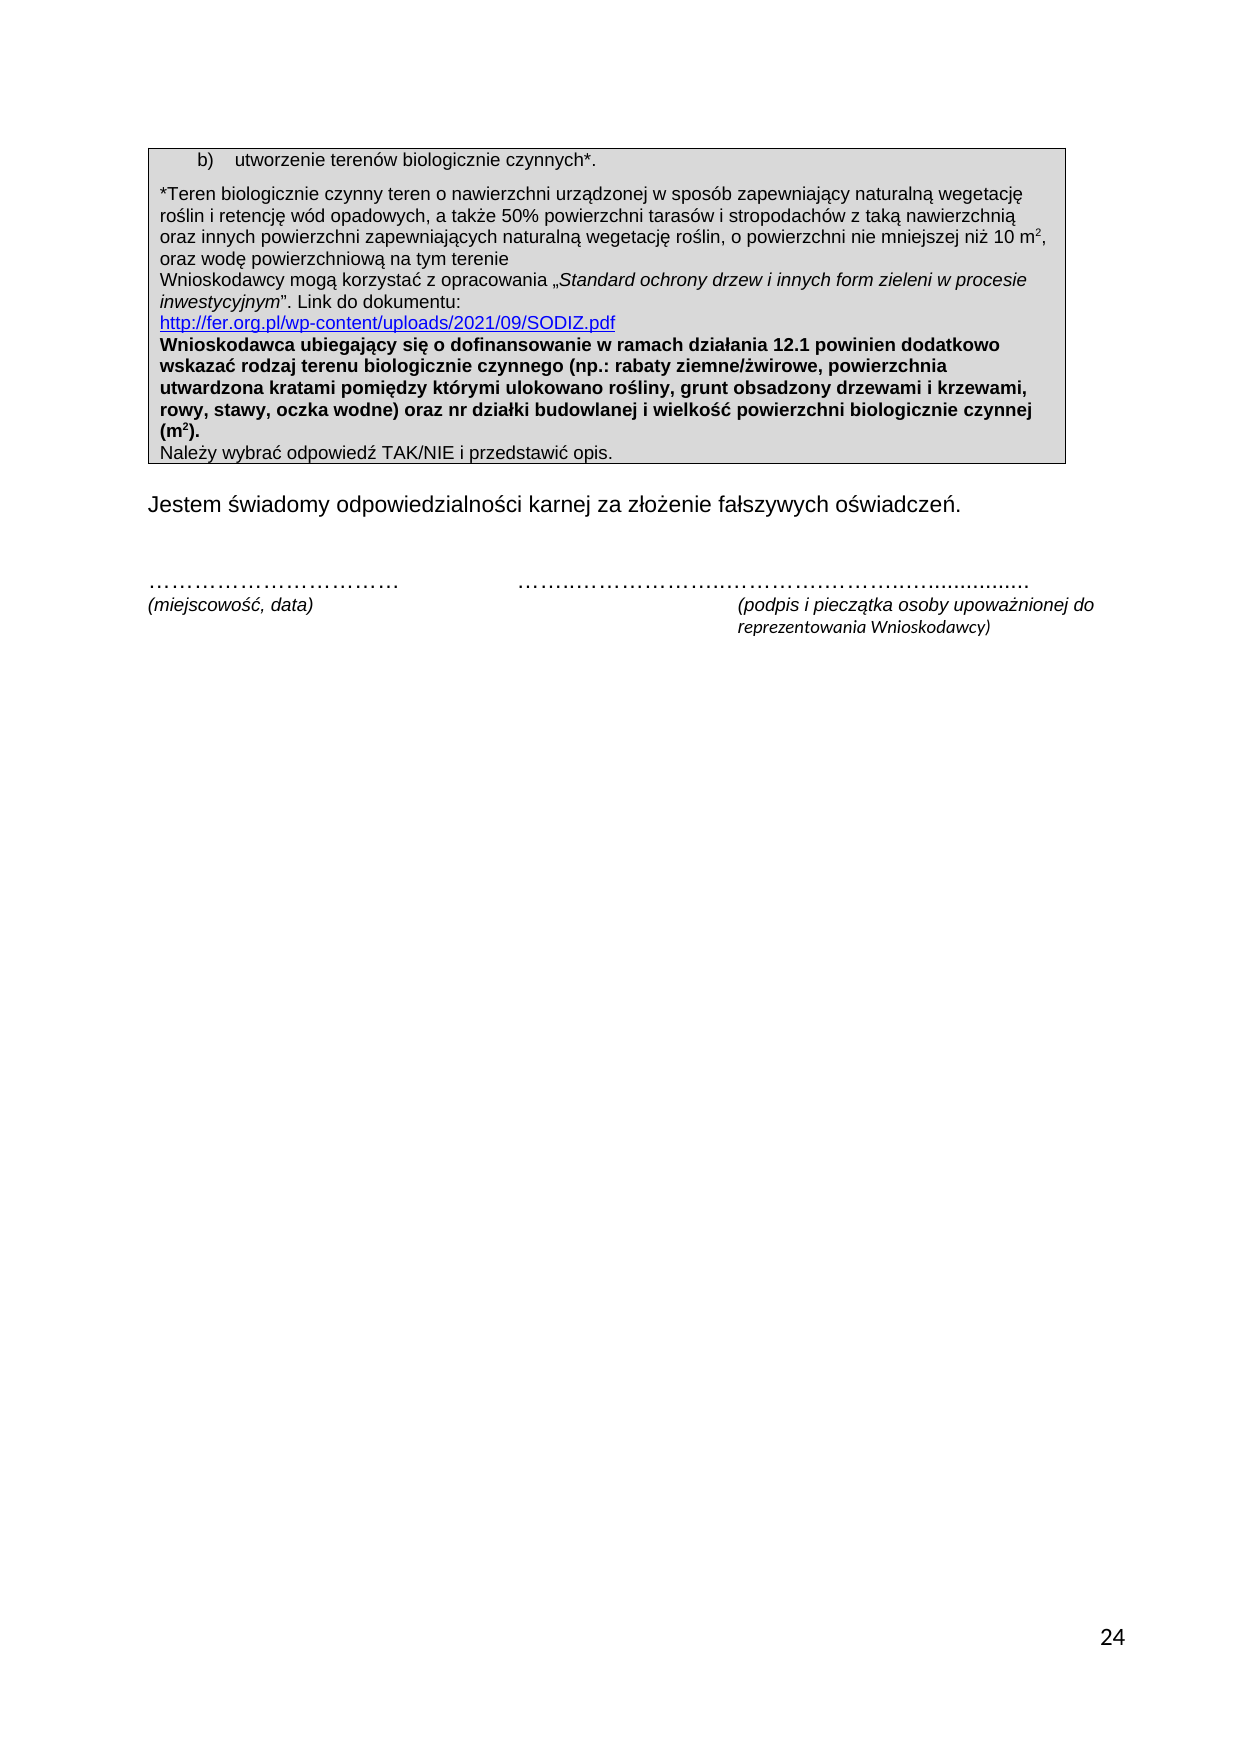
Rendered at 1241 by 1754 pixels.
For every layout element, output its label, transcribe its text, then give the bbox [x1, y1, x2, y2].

text …………………………… ……..………………..………….………..…................ [148, 567, 1125, 593]
text (miejscowość, data) (podpis i pieczątka osoby upoważnionej do reprezentowania Wnioskodawcy) [148, 593, 1125, 638]
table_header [149, 149, 1065, 463]
text Jestem świadomy odpowiedzialności karnej za złożenie fałszywych oświadczeń. [148, 491, 1125, 517]
